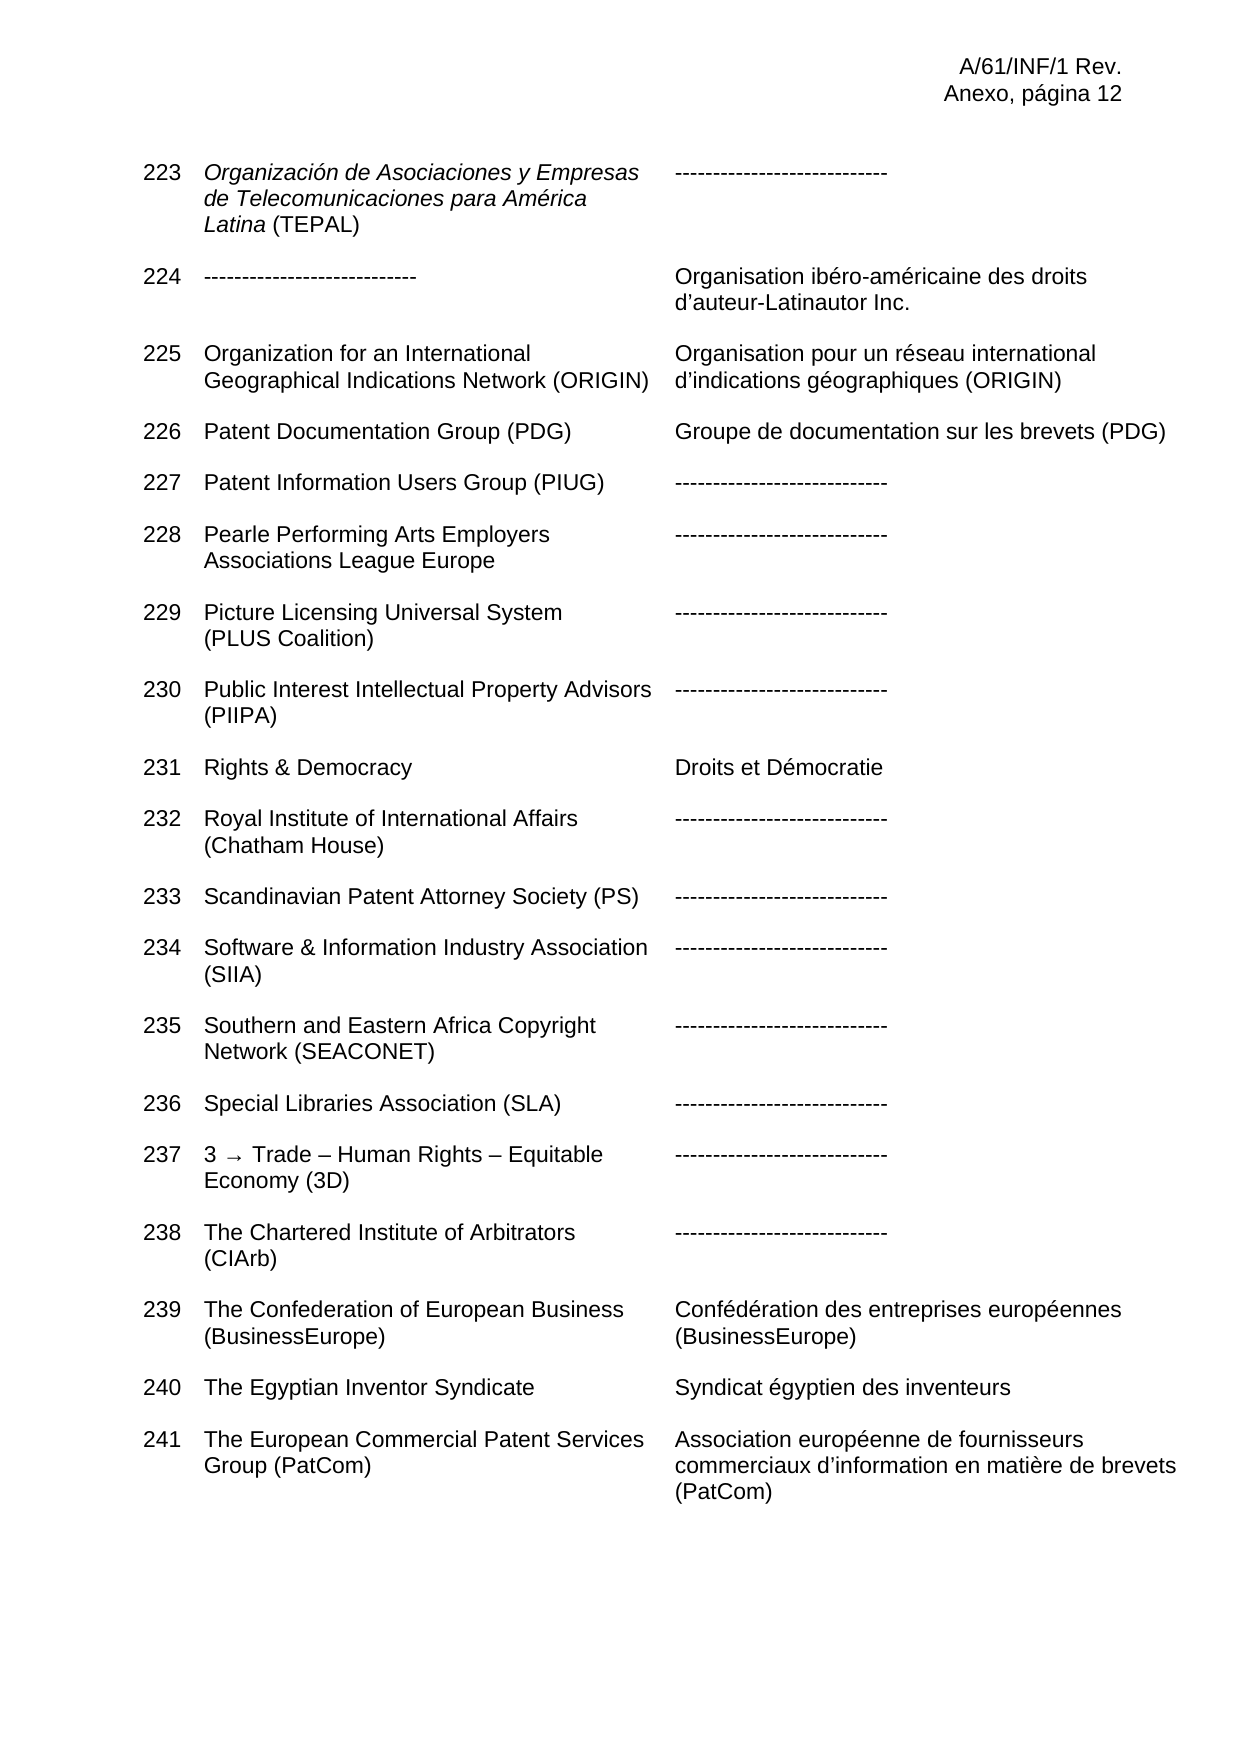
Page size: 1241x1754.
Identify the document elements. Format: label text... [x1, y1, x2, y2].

table_cell Organisation pour un réseau international d’indications géographiques (ORIGIN) [663, 340, 1188, 418]
table_cell [84, 1219, 192, 1296]
table_cell [84, 469, 192, 521]
table_cell [84, 1090, 192, 1141]
table_cell [84, 934, 192, 1012]
table_cell [84, 1012, 192, 1090]
table_cell Association européenne de fournisseurs commerciaux d’information en matière de brevets (PatCom) [663, 1426, 1188, 1529]
table_cell ---------------------------- [663, 805, 1188, 883]
table_cell Groupe de documentation sur les brevets (PDG) [663, 418, 1188, 469]
table_cell Royal Institute of International Affairs (Chatham House) [192, 805, 663, 883]
table_cell The Chartered Institute of Arbitrators (CIArb) [192, 1219, 663, 1296]
table_cell ---------------------------- [192, 263, 663, 340]
table_cell ---------------------------- [663, 934, 1188, 1012]
table_cell [84, 521, 192, 598]
table_cell ---------------------------- [663, 1012, 1188, 1090]
table_cell ---------------------------- [663, 1141, 1188, 1219]
table_cell Scandinavian Patent Attorney Society (PS) [192, 883, 663, 934]
table_cell 3 → Trade – Human Rights – Equitable Economy (3D) [192, 1141, 663, 1219]
table_cell Syndicat égyptien des inventeurs [663, 1374, 1188, 1426]
table_cell [84, 676, 192, 754]
table_cell ---------------------------- [663, 159, 1188, 263]
table_cell Organisation ibéro-américaine des droits d’auteur-Latinautor Inc. [663, 263, 1188, 340]
table_cell Public Interest Intellectual Property Advisors (PIIPA) [192, 676, 663, 754]
table_cell Pearle Performing Arts Employers Associations League Europe [192, 521, 663, 598]
table_cell Confédération des entreprises européennes (BusinessEurope) [663, 1296, 1188, 1374]
table_cell ---------------------------- [663, 1219, 1188, 1296]
table_cell ---------------------------- [663, 469, 1188, 521]
table_cell ---------------------------- [663, 1090, 1188, 1141]
table_cell The Confederation of European Business (BusinessEurope) [192, 1296, 663, 1374]
table_cell [84, 754, 192, 805]
table_cell The Egyptian Inventor Syndicate [192, 1374, 663, 1426]
table_cell [84, 1141, 192, 1219]
table_cell [84, 159, 192, 263]
table_cell Droits et Démocratie [663, 754, 1188, 805]
table_cell [84, 805, 192, 883]
table_cell Rights & Democracy [192, 754, 663, 805]
table_cell [84, 599, 192, 676]
table_cell Picture Licensing Universal System (PLUS Coalition) [192, 599, 663, 676]
table_cell Patent Information Users Group (PIUG) [192, 469, 663, 521]
table_cell ---------------------------- [663, 883, 1188, 934]
table_cell [84, 1374, 192, 1426]
table_cell Organización de Asociaciones y Empresas de Telecomunicaciones para América Latina (TEPAL) [192, 159, 663, 263]
table_cell The European Commercial Patent Services Group (PatCom) [192, 1426, 663, 1529]
table_cell [84, 418, 192, 469]
table_cell ---------------------------- [663, 676, 1188, 754]
table_cell ---------------------------- [663, 599, 1188, 676]
table_cell Special Libraries Association (SLA) [192, 1090, 663, 1141]
table_cell [84, 1426, 192, 1529]
table_cell ---------------------------- [663, 521, 1188, 598]
table_cell [84, 1296, 192, 1374]
table_cell Software & Information Industry Association (SIIA) [192, 934, 663, 1012]
table_cell [84, 263, 192, 340]
table_cell [84, 340, 192, 418]
table_cell Patent Documentation Group (PDG) [192, 418, 663, 469]
table_cell Southern and Eastern Africa Copyright Network (SEACONET) [192, 1012, 663, 1090]
table_cell Organization for an International Geographical Indications Network (ORIGIN) [192, 340, 663, 418]
table_cell [84, 883, 192, 934]
